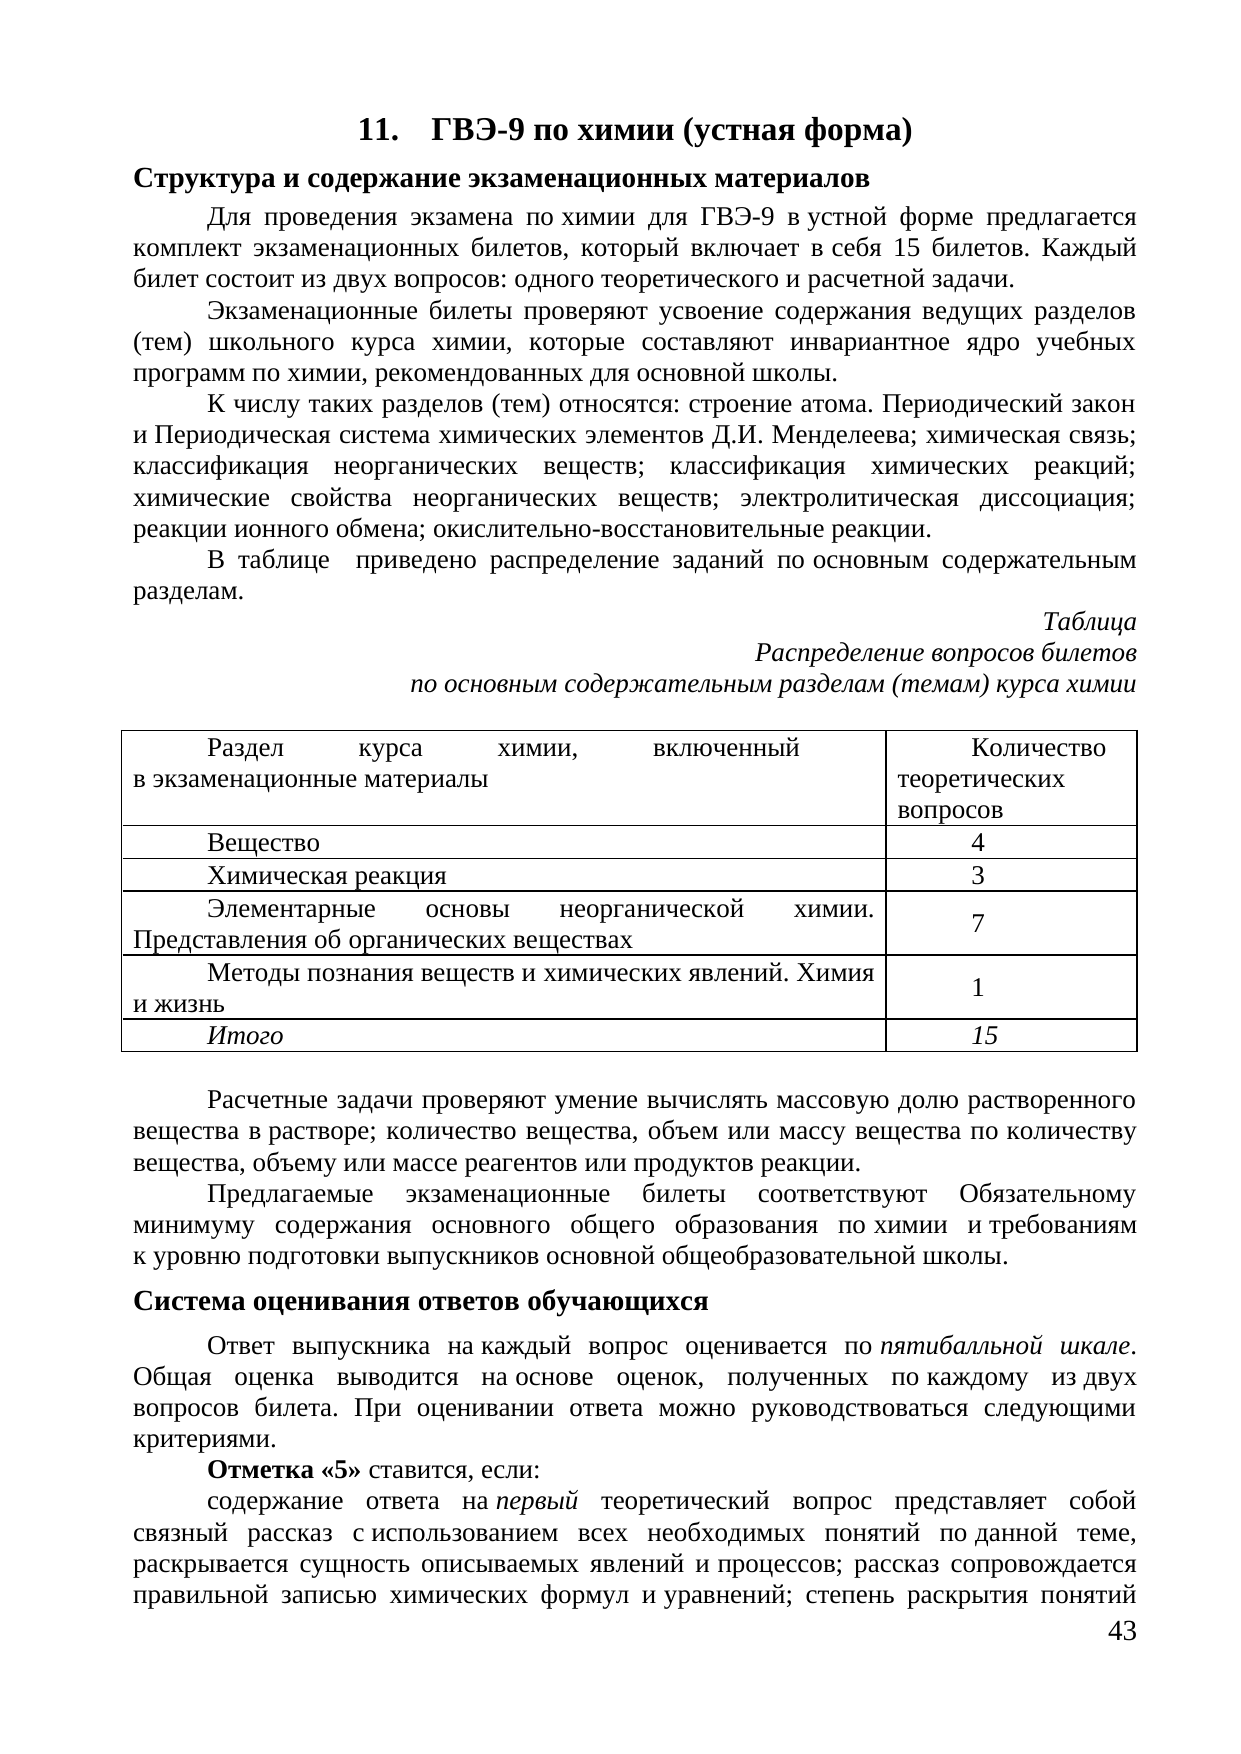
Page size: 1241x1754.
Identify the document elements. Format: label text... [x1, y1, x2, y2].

subtitle Система оценивания ответов обучающихся [133, 1283, 1137, 1316]
table_cell 3 [887, 859, 1136, 890]
text К числу таких разделов (тем) относятся: строение атома. Периодический закон и Периодическая система химических элементов Д.И. Менделеева; химическая связь; классификация неорганических веществ; классификация химических реакций; химические свойства неорганических веществ; электролитическая диссоциация; реакции ионного обмена; окислительно-восстановительные реакции. [133, 387, 1137, 543]
table_cell Вещество [122, 826, 885, 857]
text по основным содержательным разделам (темам) курса химии [133, 667, 1137, 699]
table_cell 4 [887, 826, 1136, 857]
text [133, 1484, 1137, 1609]
table_cell Методы познания веществ и химических явлений. Химия и жизнь [122, 955, 885, 1018]
text В таблице приведено распределение заданий по основным содержательным разделам. [133, 543, 1137, 605]
text Ответ выпускника на каждый вопрос оценивается по пятибалльной шкале. Общая оценка выводится на основе оценок, полученных по каждому из двух вопросов билета. При оценивании ответа можно руководствоваться следующими критериями. [133, 1329, 1137, 1453]
table_header Количество теоретических вопросов [887, 731, 1136, 825]
subtitle ГВЭ-9 по химии (устная форма) [133, 110, 1137, 148]
text Отметка «5» ставится, если: [133, 1453, 1137, 1484]
text Расчетные задачи проверяют умение вычислять массовую долю растворенного вещества в растворе; количество вещества, объем или массу вещества по количеству вещества, объему или массе реагентов или продуктов реакции. [133, 1083, 1137, 1177]
table_header Раздел курса химии, включенный в экзаменационные материалы [122, 731, 885, 825]
subtitle Структура и содержание экзаменационных материалов [133, 161, 1137, 194]
text Распределение вопросов билетов [133, 636, 1137, 667]
text Предлагаемые экзаменационные билеты соответствуют Обязательному минимуму содержания основного общего образования по химии и требованиям к уровню подготовки выпускников основной общеобразовательной школы. [133, 1177, 1137, 1270]
table_cell Итого [122, 1019, 885, 1051]
text Экзаменационные билеты проверяют усвоение содержания ведущих разделов (тем) школьного курса химии, которые составляют инвариантное ядро учебных программ по химии, рекомендованных для основной школы. [133, 294, 1137, 387]
table_cell Химическая реакция [122, 859, 885, 890]
text Таблица [133, 605, 1137, 636]
text Для проведения экзамена по химии для ГВЭ-9 в устной форме предлагается комплект экзаменационных билетов, который включает в себя 15 билетов. Каждый билет состоит из двух вопросов: одного теоретического и расчетной задачи. [133, 200, 1137, 294]
table_cell 15 [887, 1020, 1136, 1051]
table_cell Элементарные основы неорганической химии. Представления об органических веществах [122, 891, 885, 954]
table_cell 7 [887, 892, 1136, 954]
table_cell 1 [887, 956, 1136, 1018]
